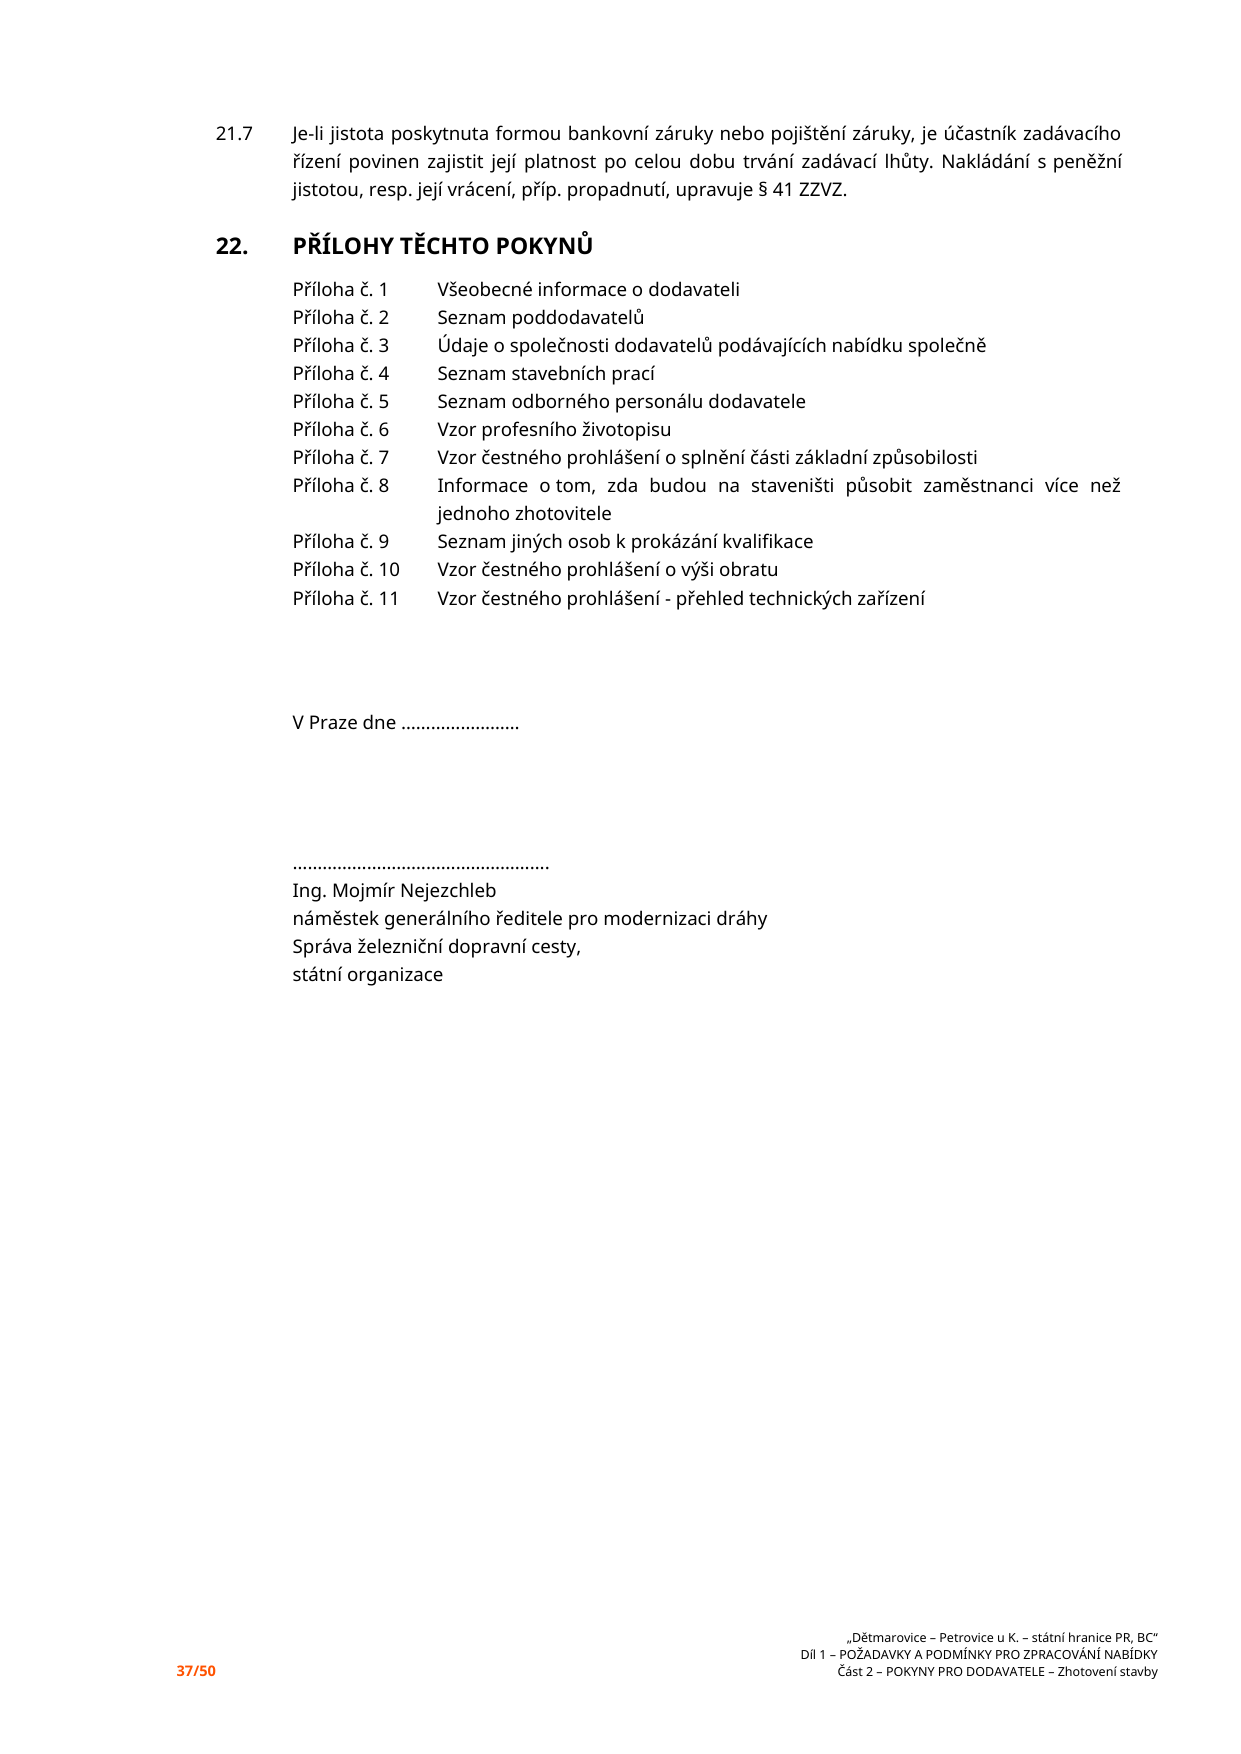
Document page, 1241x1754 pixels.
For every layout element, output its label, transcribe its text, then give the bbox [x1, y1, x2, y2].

text Příloha č. 10 Vzor čestného prohlášení o výši obratu [292, 557, 1122, 582]
text státní organizace [292, 962, 1122, 987]
text Příloha č. 7 Vzor čestného prohlášení o splnění části základní způsobilosti [292, 445, 1122, 470]
text Příloha č. 9 Seznam jiných osob k prokázání kvalifikace [292, 529, 1122, 554]
text Příloha č. 3 Údaje o společnosti dodavatelů podávajících nabídku společně [292, 333, 1122, 358]
text Ing. Mojmír Nejezchleb [292, 877, 1122, 903]
text náměstek generálního ředitele pro modernizaci dráhy [292, 906, 1122, 931]
text Příloha č. 4 Seznam stavebních prací [292, 361, 1122, 386]
text PŘÍLOHY TĚCHTO POKYNŮ [216, 230, 1122, 261]
text Příloha č. 2 Seznam poddodavatelů [292, 304, 1122, 330]
text V Praze dne …………………… [292, 709, 1122, 735]
text Je-li jistota poskytnuta formou bankovní záruky nebo pojištění záruky, je účastník zadávacího řízení povinen zajistit její platnost po celou dobu trvání zadávací lhůty. Nakládání s peněžní jistotou, resp. její vrácení, příp. propadnutí, upravuje § 41 ZZVZ. [216, 121, 1122, 202]
text Příloha č. 5 Seznam odborného personálu dodavatele [292, 389, 1122, 414]
text ……………………………………………. [292, 849, 1122, 875]
text Příloha č. 8 Informace o tom, zda budou na staveništi působit zaměstnanci více než jednoho zhotovitele [292, 473, 1122, 526]
text Příloha č. 1 Všeobecné informace o dodavateli [292, 277, 1122, 302]
text Správa železniční dopravní cesty, [292, 933, 1122, 959]
text Příloha č. 6 Vzor profesního životopisu [292, 417, 1122, 442]
text Příloha č. 11 Vzor čestného prohlášení - přehled technických zařízení [292, 585, 1122, 610]
